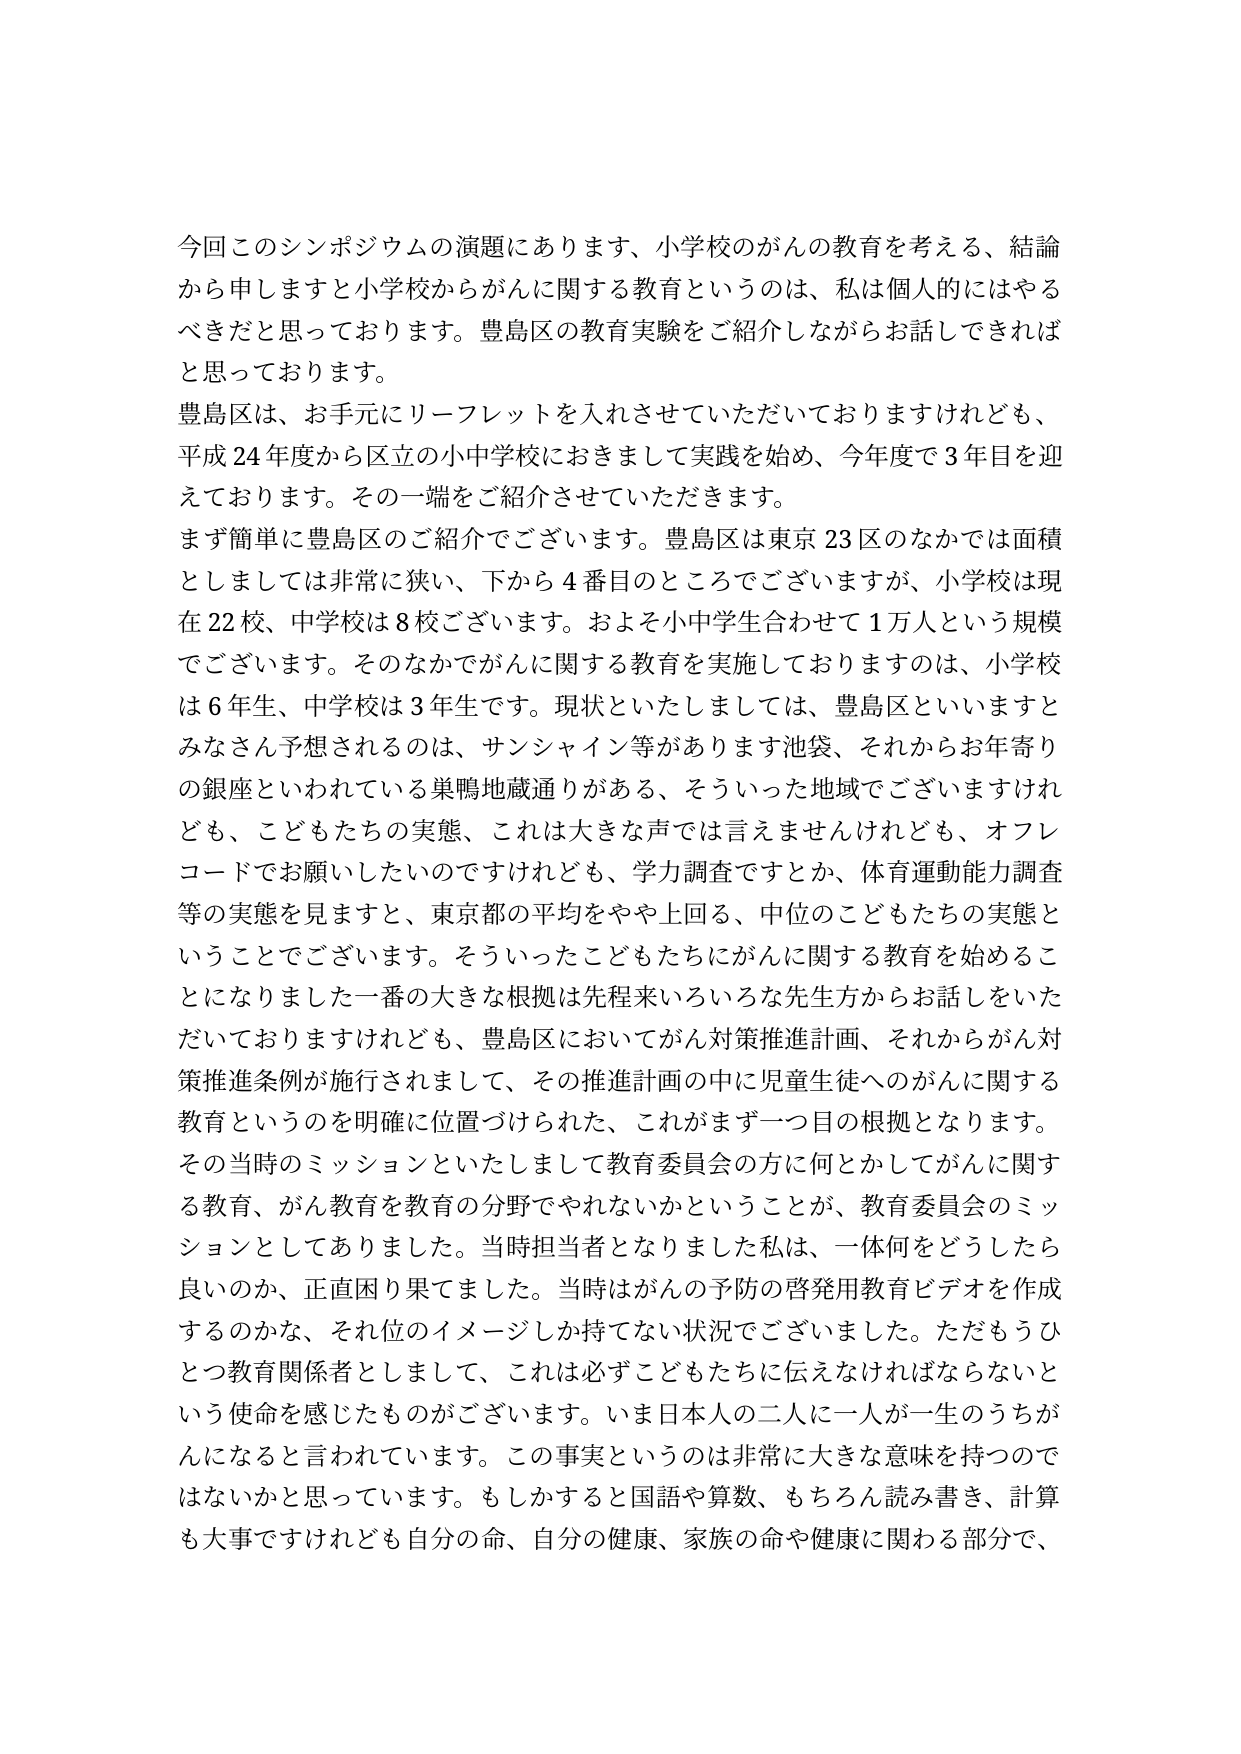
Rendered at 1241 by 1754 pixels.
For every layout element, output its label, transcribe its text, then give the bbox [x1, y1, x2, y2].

text 今回このシンポジウムの演題にあります、小学校のがんの教育を考える、結論から申しますと小学校からがんに関する教育というのは、私は個人的にはやるべきだと思っております。豊島区の教育実験をご紹介しながらお話しできればと思っております。 [177, 225, 1063, 392]
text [177, 517, 1063, 1558]
text 豊島区は、お手元にリーフレットを入れさせていただいておりますけれども、平成24年度から区立の小中学校におきまして実践を始め、今年度で3年目を迎えております。その一端をご紹介させていただきます。 [177, 392, 1063, 517]
